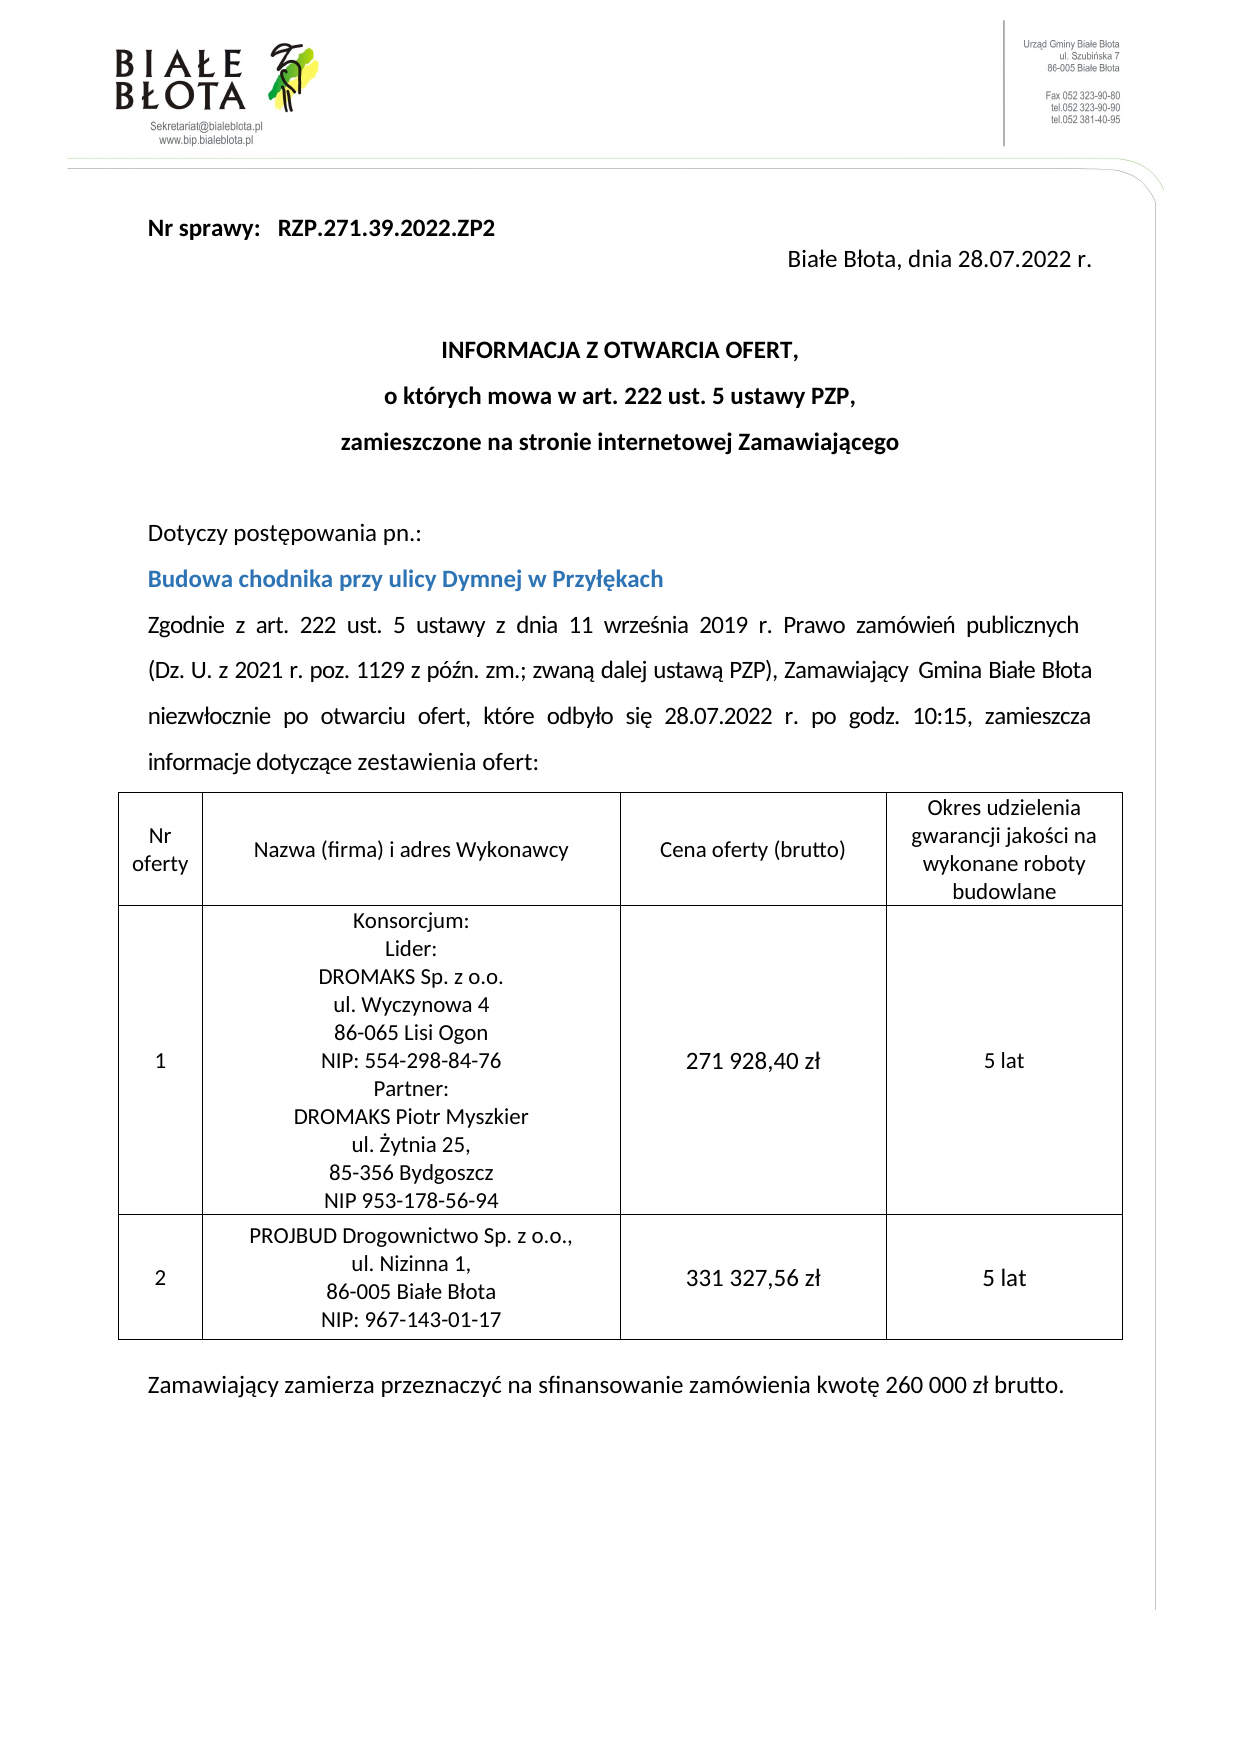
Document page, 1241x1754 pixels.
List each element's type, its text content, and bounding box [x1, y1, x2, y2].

table_header Nr oferty [119, 793, 202, 905]
table_header Cena oferty (brutto) [621, 793, 886, 905]
table_cell 5 lat [887, 1215, 1122, 1339]
text Nr sprawy: RZP.271.39.2022.ZP2 [148, 213, 1092, 243]
table_cell 5 lat [887, 906, 1122, 1214]
table_header Nazwa (firma) i adres Wykonawcy [203, 793, 620, 905]
text Budowa chodnika przy ulicy Dymnej w Przyłękach [148, 563, 1092, 594]
table_cell 2 [119, 1215, 202, 1339]
table_cell 1 [119, 906, 202, 1214]
table_cell 271 928,40 zł [621, 906, 886, 1214]
text Białe Błota, dnia 28.07.2022 r. [148, 243, 1092, 274]
text zamieszczone na stronie internetowej Zamawiającego [148, 426, 1092, 457]
text Zamawiający zamierza przeznaczyć na sfinansowanie zamówienia kwotę 260 000 zł brutto. [148, 1369, 1092, 1399]
text Zgodnie z art. 222 ust. 5 ustawy z dnia 11 września 2019 r. Prawo zamówień publicznych (Dz. U. z 2021 r. poz. 1129 z późn. zm.; zwaną dalej ustawą PZP), Zamawiający Gmina Białe Błota niezwłocznie po otwarciu ofert, które odbyło się 28.07.2022 r. po godz. 10:15, zamieszcza informacje dotyczące zestawienia ofert: [148, 609, 1092, 777]
text Dotyczy postępowania pn.: [148, 517, 1092, 548]
table_cell Konsorcjum: Lider: DROMAKS Sp. z o.o. ul. Wyczynowa 4 86-065 Lisi Ogon NIP: 554-298-84-76 Partner: DROMAKS Piotr Myszkier ul. Żytnia 25, 85-356 Bydgoszcz NIP 953-178-56-94 [203, 906, 620, 1214]
text INFORMACJA Z OTWARCIA OFERT, [148, 334, 1092, 365]
text o których mowa w art. 222 ust. 5 ustawy PZP, [148, 380, 1092, 411]
picture [67, 20, 1164, 1610]
table_cell 331 327,56 zł [621, 1215, 886, 1339]
table_cell PROJBUD Drogownictwo Sp. z o.o., ul. Nizinna 1, 86-005 Białe Błota NIP: 967-143-01-17 [203, 1215, 620, 1339]
table_header Okres udzielenia gwarancji jakości na wykonane roboty budowlane [887, 793, 1122, 905]
